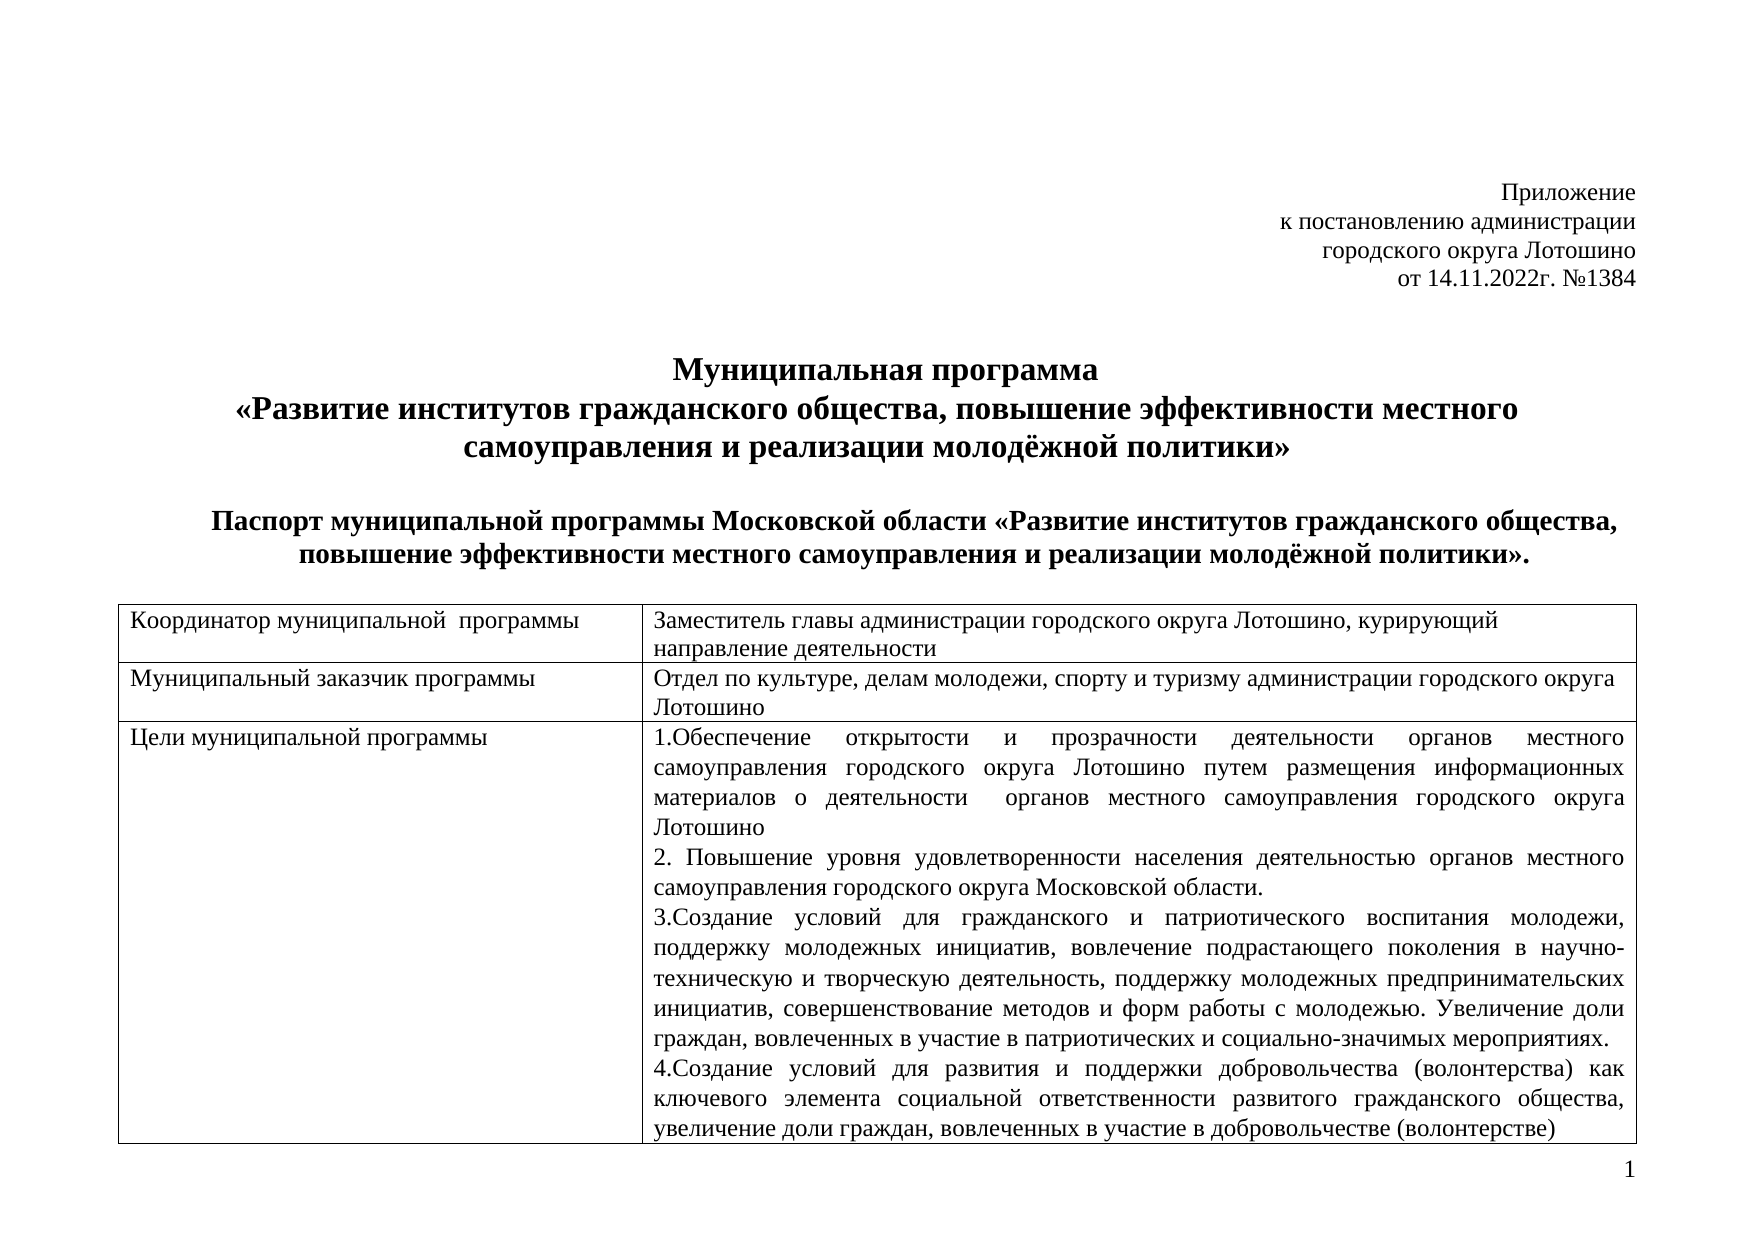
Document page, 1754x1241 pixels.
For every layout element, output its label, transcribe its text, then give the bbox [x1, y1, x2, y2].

table_cell Цели муниципальной программы [119, 722, 642, 1143]
table_header Заместитель главы администрации городского округа Лотошино, курирующий направление деятельности [643, 605, 1636, 662]
text к постановлению администрации [118, 206, 1636, 235]
text Паспорт муниципальной программы Московской области «Развитие институтов гражданского общества, повышение эффективности местного самоуправления и реализации молодёжной политики». [193, 503, 1636, 570]
table_cell Отдел по культуре, делам молодежи, спорту и туризму администрации городского округа Лотошино [643, 663, 1636, 721]
text городского округа Лотошино [118, 235, 1636, 263]
text от 14.11.2022г. №1384 [118, 263, 1636, 292]
text Приложение [118, 177, 1636, 206]
table_cell Муниципальный заказчик программы [119, 663, 642, 721]
text Муниципальная программа [118, 350, 1636, 388]
table_header Координатор муниципальной программы [119, 605, 642, 662]
table_cell 1.Обеспечение открытости и прозрачности деятельности органов местного самоуправления городского округа Лотошино путем размещения информационных материалов о деятельности органов местного самоуправления городского округа Лотошино 2. Повышение уровня удовлетворенности населения деятельностью органов местного самоуправления городского округа Московской области. 3.Создание условий для гражданского и патриотического воспитания молодежи, поддержку молодежных инициатив, вовлечение подрастающего поколения в научно-техническую и творческую деятельность, поддержку молодежных предпринимательских инициатив, совершенствование методов и форм работы с молодежью. Увеличение доли граждан, вовлеченных в участие в патриотических и социально-значимых мероприятиях. 4.Создание условий для развития и поддержки добровольчества (волонтерства) как ключевого элемента социальной ответственности развитого гражданского общества, увеличение доли граждан, вовлеченных в участие в добровольчестве (волонтерстве) [643, 722, 1636, 1143]
text «Развитие институтов гражданского общества, повышение эффективности местного самоуправления и реализации молодёжной политики» [118, 388, 1636, 465]
